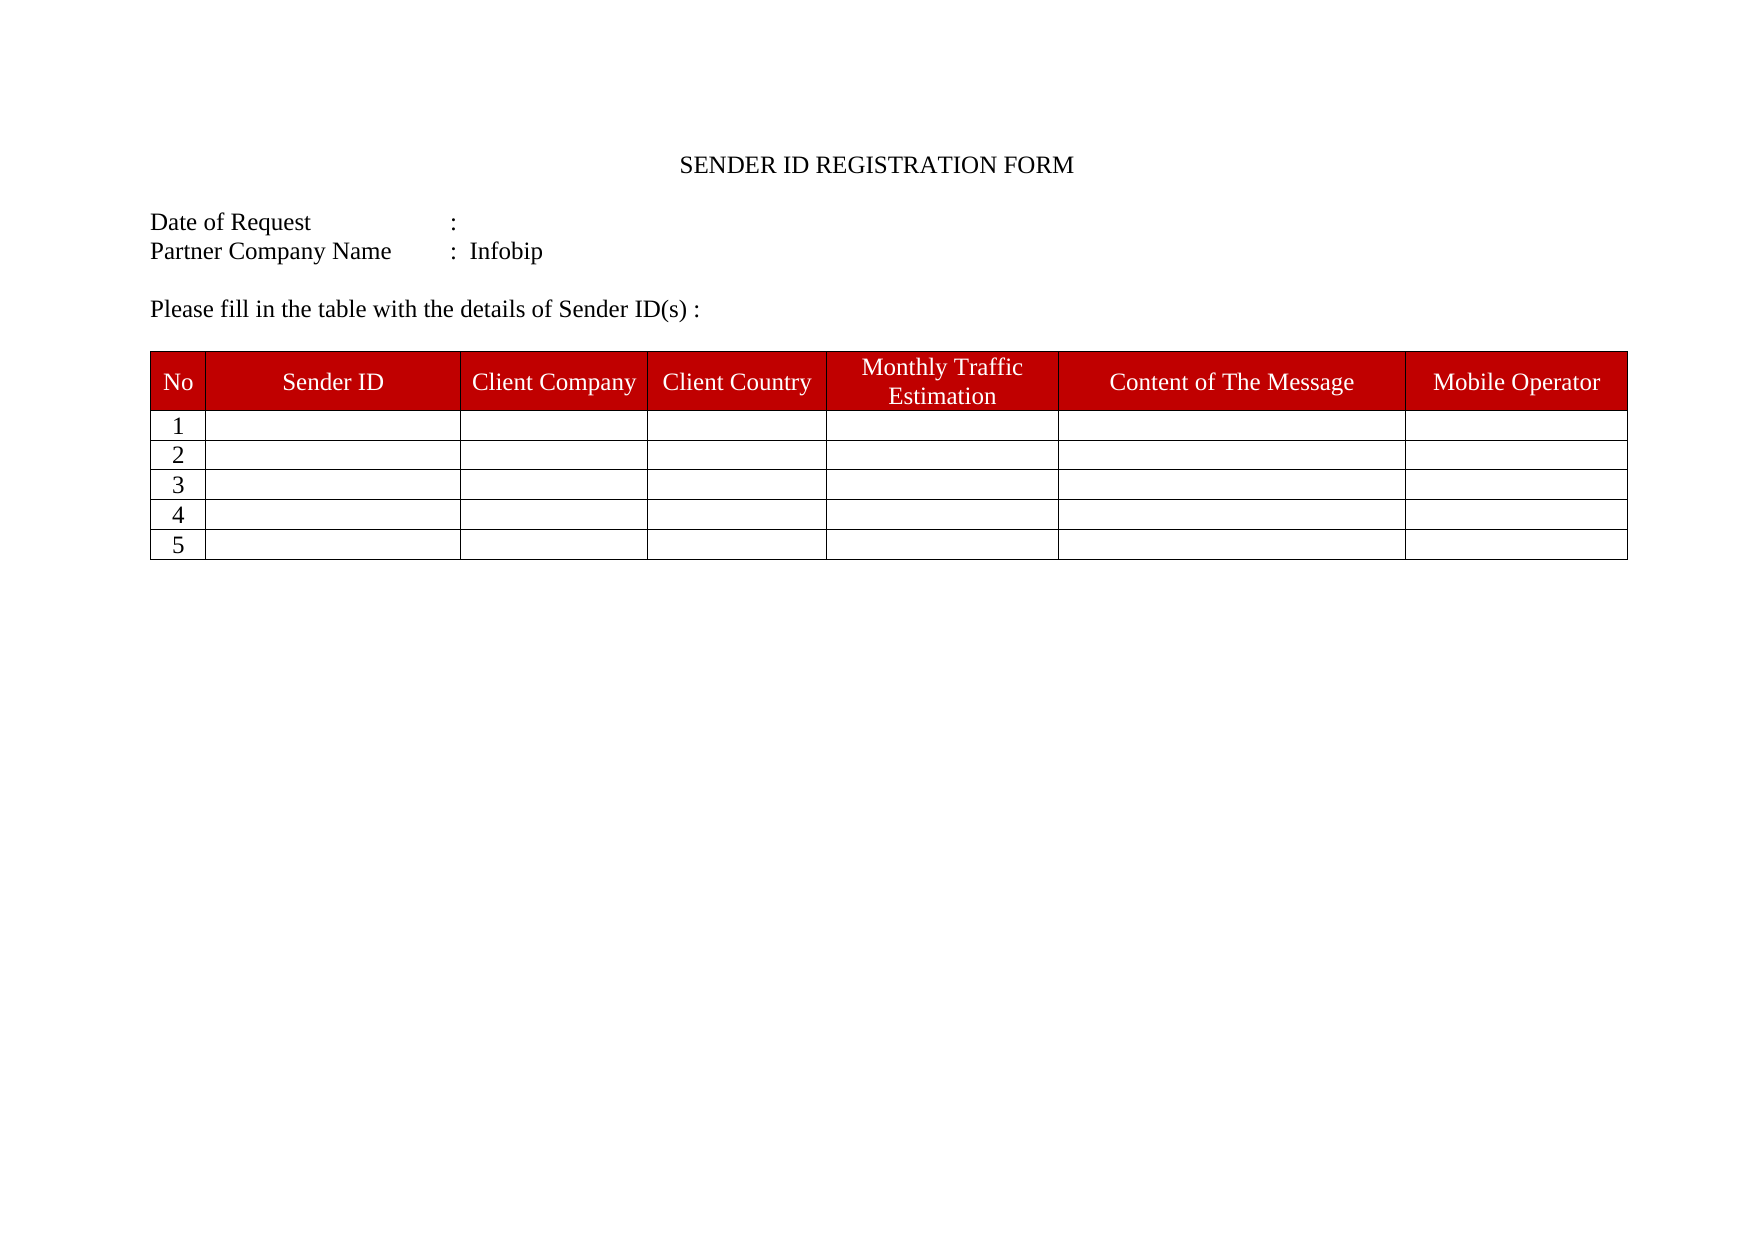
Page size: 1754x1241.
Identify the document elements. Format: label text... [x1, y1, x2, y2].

table_cell [206, 470, 460, 499]
table_cell [1406, 441, 1627, 469]
table_header Sender ID [206, 352, 460, 410]
table_cell [827, 500, 1058, 529]
text Date of Request : [150, 207, 1604, 236]
table_cell [1059, 411, 1405, 439]
table_cell [1059, 441, 1405, 469]
table_header No [151, 352, 205, 410]
table_cell [461, 470, 647, 499]
table_header Client Company [461, 352, 647, 410]
table_header Content of The Message [1059, 352, 1405, 410]
table_cell [206, 530, 460, 559]
table_cell 5 [151, 530, 205, 559]
table_cell 2 [151, 441, 205, 469]
text Please fill in the table with the details of Sender ID(s) : [150, 294, 1604, 322]
table_cell [1059, 500, 1405, 529]
table_cell [648, 411, 826, 439]
text Partner Company Name : Infobip [150, 236, 1604, 265]
table_cell [461, 441, 647, 469]
table_cell [1406, 500, 1627, 529]
table_cell [461, 530, 647, 559]
table_cell [648, 441, 826, 469]
table_cell [461, 500, 647, 529]
table_header Mobile Operator [1406, 352, 1627, 410]
table_cell [206, 411, 460, 439]
table_cell [648, 500, 826, 529]
table_cell [206, 500, 460, 529]
table_cell [827, 470, 1058, 499]
table_cell [1406, 530, 1627, 559]
table_cell 1 [151, 411, 205, 439]
table_cell 4 [151, 500, 205, 529]
text SENDER ID REGISTRATION FORM [150, 150, 1604, 179]
table_cell [1406, 411, 1627, 439]
table_cell [461, 411, 647, 439]
table_cell [1059, 470, 1405, 499]
table_cell [1406, 470, 1627, 499]
table_cell [206, 441, 460, 469]
table_cell [648, 530, 826, 559]
table_cell [1059, 530, 1405, 559]
table_cell 3 [151, 470, 205, 499]
table_cell [648, 470, 826, 499]
table_cell [827, 530, 1058, 559]
table_header Client Country [648, 352, 826, 410]
table_cell [827, 411, 1058, 439]
table_cell [827, 441, 1058, 469]
table_header Monthly Traffic Estimation [827, 352, 1058, 410]
